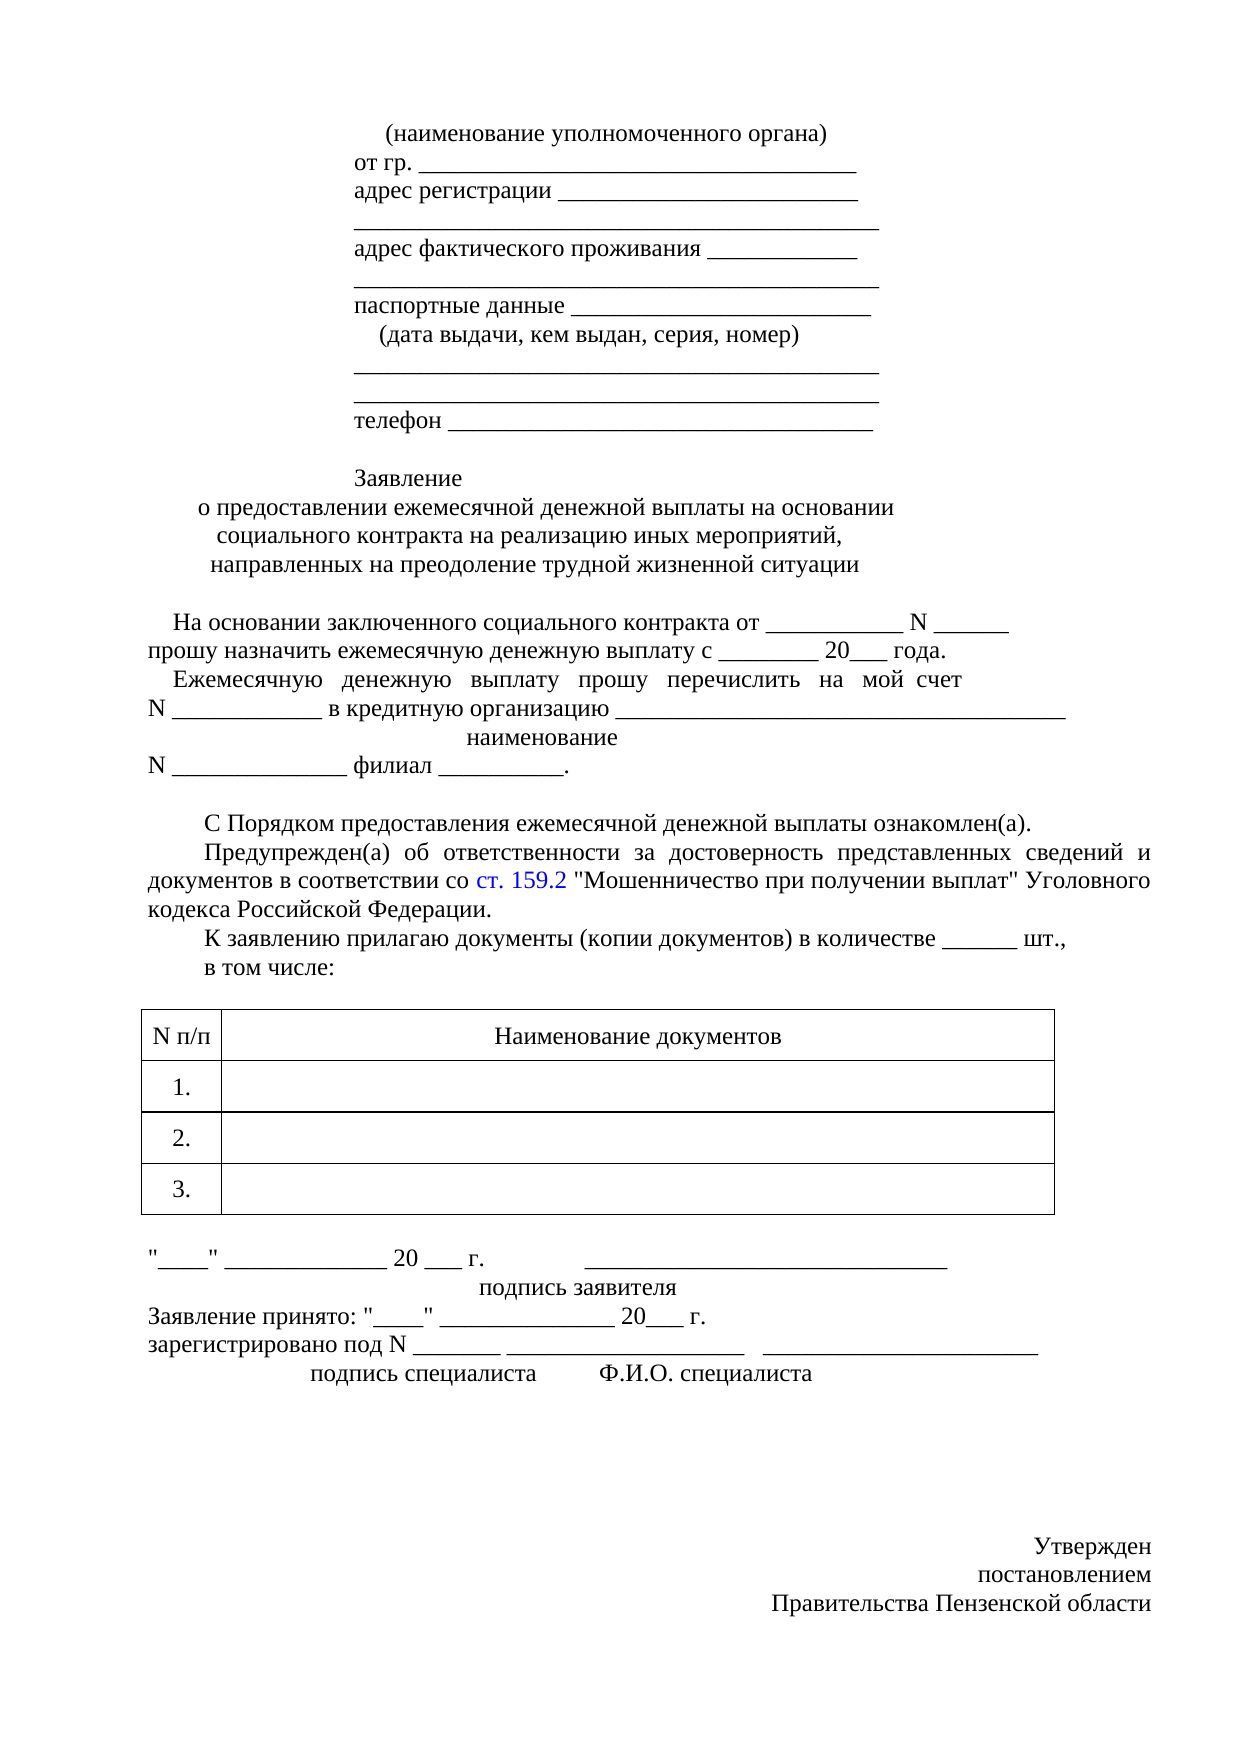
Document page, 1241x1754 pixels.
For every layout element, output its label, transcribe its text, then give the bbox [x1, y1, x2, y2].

text (наименование уполномоченного органа) [148, 118, 1152, 147]
text (дата выдачи, кем выдан, серия, номер) [148, 319, 1152, 348]
table_cell 3. [142, 1164, 221, 1213]
text прошу назначить ежемесячную денежную выплату с ________ 20___ года. [148, 636, 1152, 664]
table_header Наименование документов [222, 1010, 1054, 1060]
text N ______________ филиал __________. [148, 751, 1152, 779]
text постановлением [148, 1559, 1152, 1588]
table_cell 2. [142, 1113, 221, 1162]
text в том числе: [148, 952, 1152, 981]
text Утвержден [148, 1531, 1152, 1559]
table_cell 1. [142, 1061, 221, 1111]
text паспортные данные ________________________ [148, 291, 1152, 319]
text адрес фактического проживания ____________ [148, 233, 1152, 262]
text Ежемесячную денежную выплату прошу перечислить на мой счет [148, 664, 1152, 693]
text Заявление [148, 463, 1152, 492]
text от гр. ___________________________________ [148, 147, 1152, 176]
text __________________________________________ [148, 262, 1152, 291]
text __________________________________________ [148, 348, 1152, 377]
text С Порядком предоставления ежемесячной денежной выплаты ознакомлен(а). [148, 808, 1152, 837]
text социального контракта на реализацию иных мероприятий, [148, 521, 1152, 549]
text __________________________________________ [148, 377, 1152, 406]
text направленных на преодоление трудной жизненной ситуации [148, 549, 1152, 578]
text "____" _____________ 20 ___ г. _____________________________ [148, 1243, 1152, 1272]
text подпись заявителя [148, 1272, 1152, 1301]
text Предупрежден(а) об ответственности за достоверность представленных сведений и документов в соответствии со ст. 159.2 "Мошенничество при получении выплат" Уголовного кодекса Российской Федерации. [148, 837, 1152, 923]
table_cell [222, 1113, 1054, 1162]
text подпись специалиста Ф.И.О. специалиста [148, 1358, 1152, 1387]
text На основании заключенного социального контракта от ___________ N ______ [148, 607, 1152, 636]
table_cell [222, 1061, 1054, 1111]
text телефон __________________________________ [148, 406, 1152, 434]
table_cell [222, 1164, 1054, 1213]
text зарегистрировано под N _______ ___________________ ______________________ [148, 1329, 1152, 1358]
text К заявлению прилагаю документы (копии документов) в количестве ______ шт., [148, 923, 1152, 952]
text __________________________________________ [148, 204, 1152, 233]
table_header N п/п [142, 1010, 221, 1060]
text Заявление принято: "____" ______________ 20___ г. [148, 1301, 1152, 1329]
text N ____________ в кредитную организацию ____________________________________ [148, 693, 1152, 722]
text о предоставлении ежемесячной денежной выплаты на основании [148, 492, 1152, 521]
text наименование [148, 722, 1152, 751]
text Правительства Пензенской области [148, 1588, 1152, 1617]
text адрес регистрации ________________________ [148, 176, 1152, 204]
